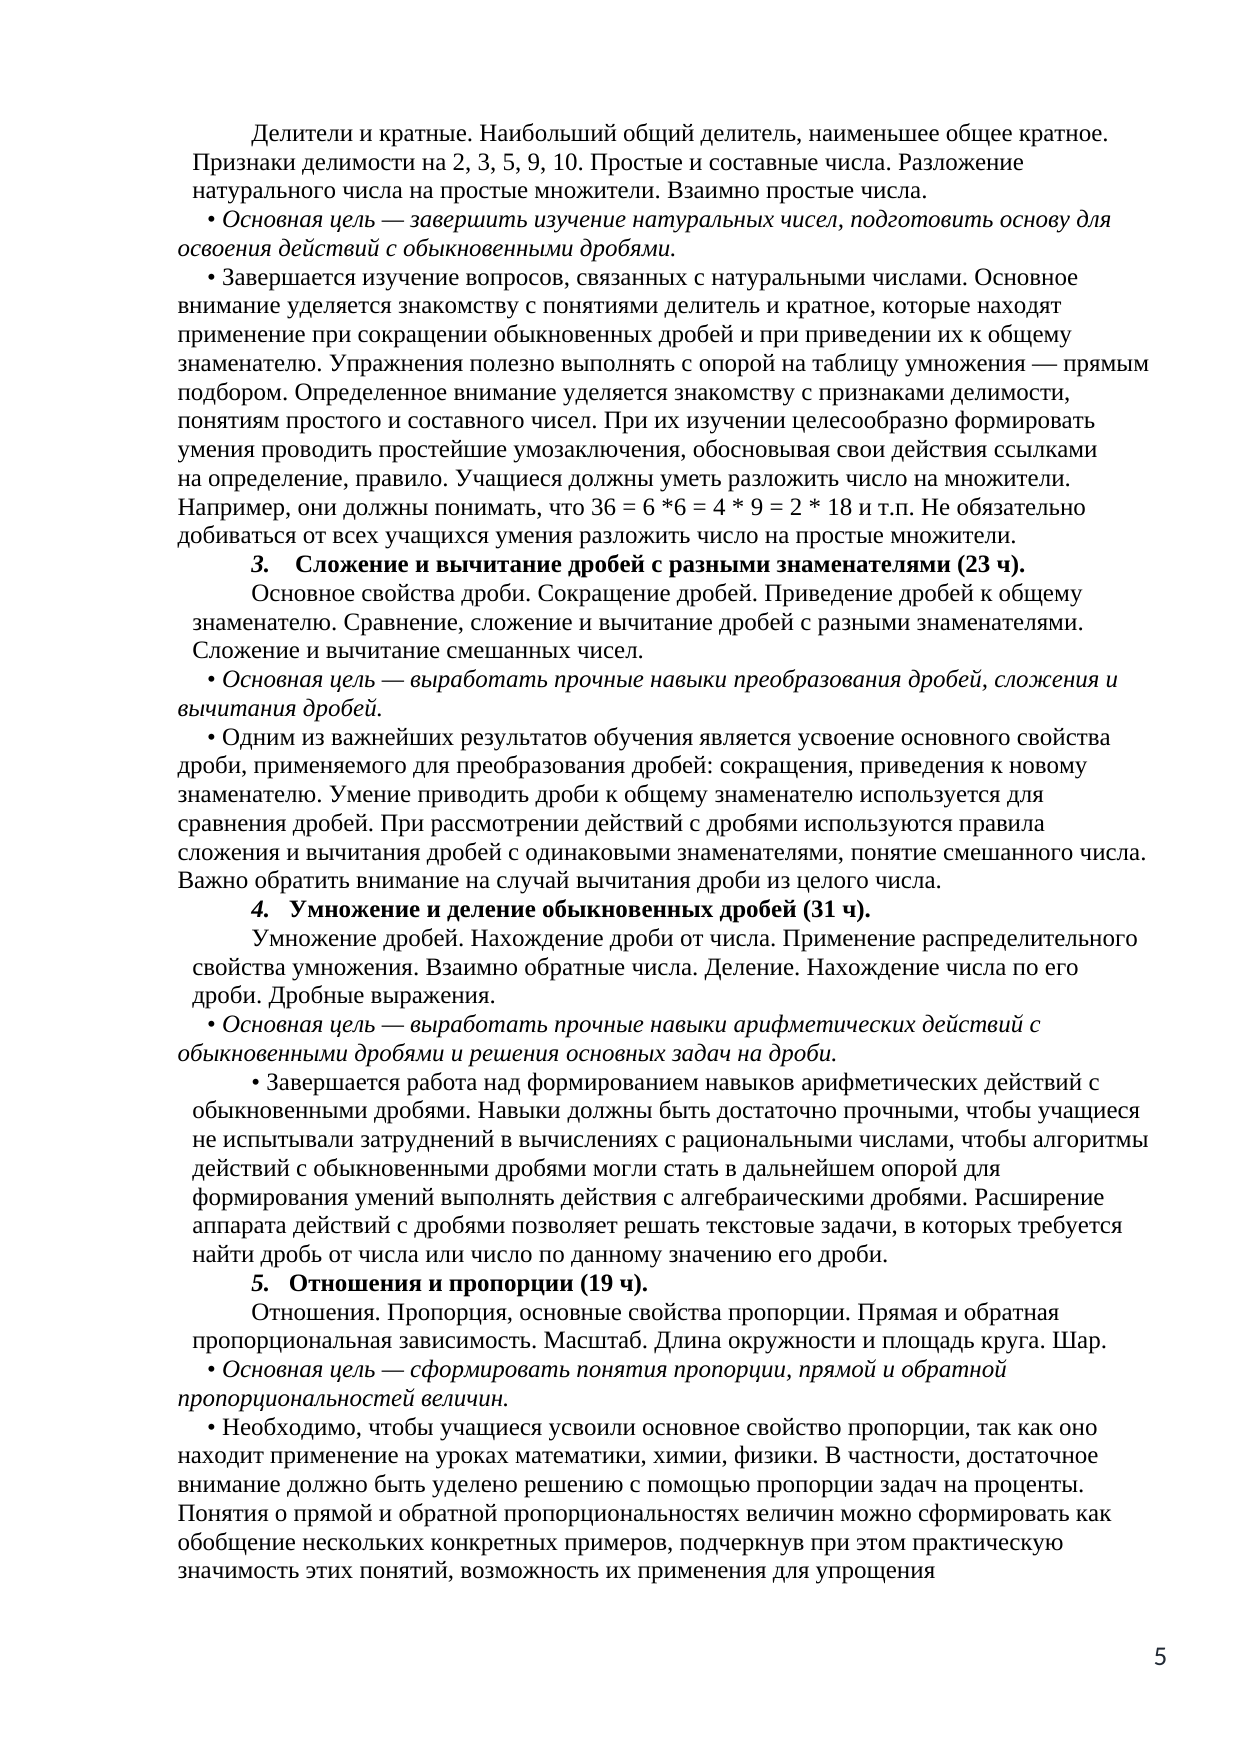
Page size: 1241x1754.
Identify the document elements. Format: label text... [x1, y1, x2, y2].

text • Завершается изучение вопросов, связанных с натуральными числами. Основное внимание уделяется знакомству с понятиями делитель и кратное, которые находят применение при сокращении обыкновенных дробей и при приведении их к общему знаменателю. Упражнения полезно выполнять с опорой на таблицу умножения — прямым подбором. Определенное внимание уделяется знакомству с признаками делимости, понятиям простого и составного чисел. При их изучении целесообразно формировать умения проводить простейшие умозаключения, обосновывая свои действия ссылками на определение, правило. Учащиеся должны уметь разложить число на множители. Например, они должны понимать, что 36 = 6 *6 = 4 * 9 = 2 * 18 и т.п. Не обязательно добиваться от всех учащихся умения разложить число на простые множители. [177, 262, 1152, 549]
list Отношения и пропорции (19 ч). [251, 1268, 1149, 1297]
text • Основная цель — сформировать понятия пропорции, прямой и обратной пропорциональностей величин. [177, 1354, 1152, 1412]
text • Завершается работа над формированием навыков арифметических действий с обыкновенными дробями. Навыки должны быть достаточно прочными, чтобы учащиеся не испытывали затруднений в вычислениях с рациональными числами, чтобы алгоритмы действий с обыкновенными дробями могли стать в дальнейшем опорой для формирования умений выполнять действия с алгебраическими дробями. Расширение аппарата действий с дробями позволяет решать текстовые задачи, в которых требуется найти дробь от числа или число по данному значению его дроби. [192, 1067, 1149, 1268]
text Умножение дробей. Нахождение дроби от числа. Применение распределительного свойства умножения. Взаимно обратные числа. Деление. Нахождение числа по его дроби. Дробные выражения. [192, 923, 1149, 1009]
list Сложение и вычитание дробей с разными знаменателями (23 ч). [251, 549, 1149, 578]
text • Одним из важнейших результатов обучения является усвоение основного свойства дроби, применяемого для преобразования дробей: сокращения, приведения к новому знаменателю. Умение приводить дроби к общему знаменателю используется для сравнения дробей. При рассмотрении действий с дробями используются правила сложения и вычитания дробей с одинаковыми знаменателями, понятие смешанного числа. Важно обратить внимание на случай вычитания дроби из целого числа. [177, 722, 1152, 894]
text • Основная цель — выработать прочные навыки арифметических действий с обыкновенными дробями и решения основных задач на дроби. [177, 1009, 1152, 1067]
text Основное свойства дроби. Сокращение дробей. Приведение дробей к общему знаменателю. Сравнение, сложение и вычитание дробей с разными знаменателями. Сложение и вычитание смешанных чисел. [192, 578, 1152, 664]
text • Основная цель — завершить изучение натуральных чисел, подготовить основу для освоения действий с обыкновенными дробями. [177, 204, 1152, 262]
list Умножение и деление обыкновенных дробей (31 ч). [251, 894, 1152, 923]
text • Основная цель — выработать прочные навыки преобразования дробей, сложения и вычитания дробей. [177, 664, 1152, 722]
text Отношения. Пропорция, основные свойства пропорции. Прямая и обратная пропорциональная зависимость. Масштаб. Длина окружности и площадь круга. Шар. [192, 1297, 1149, 1354]
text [177, 1412, 1152, 1584]
text Делители и кратные. Наибольший общий делитель, наименьшее общее кратное. Признаки делимости на 2, 3, 5, 9, 10. Простые и составные числа. Разложение натурального числа на простые множители. Взаимно простые числа. [192, 118, 1152, 204]
